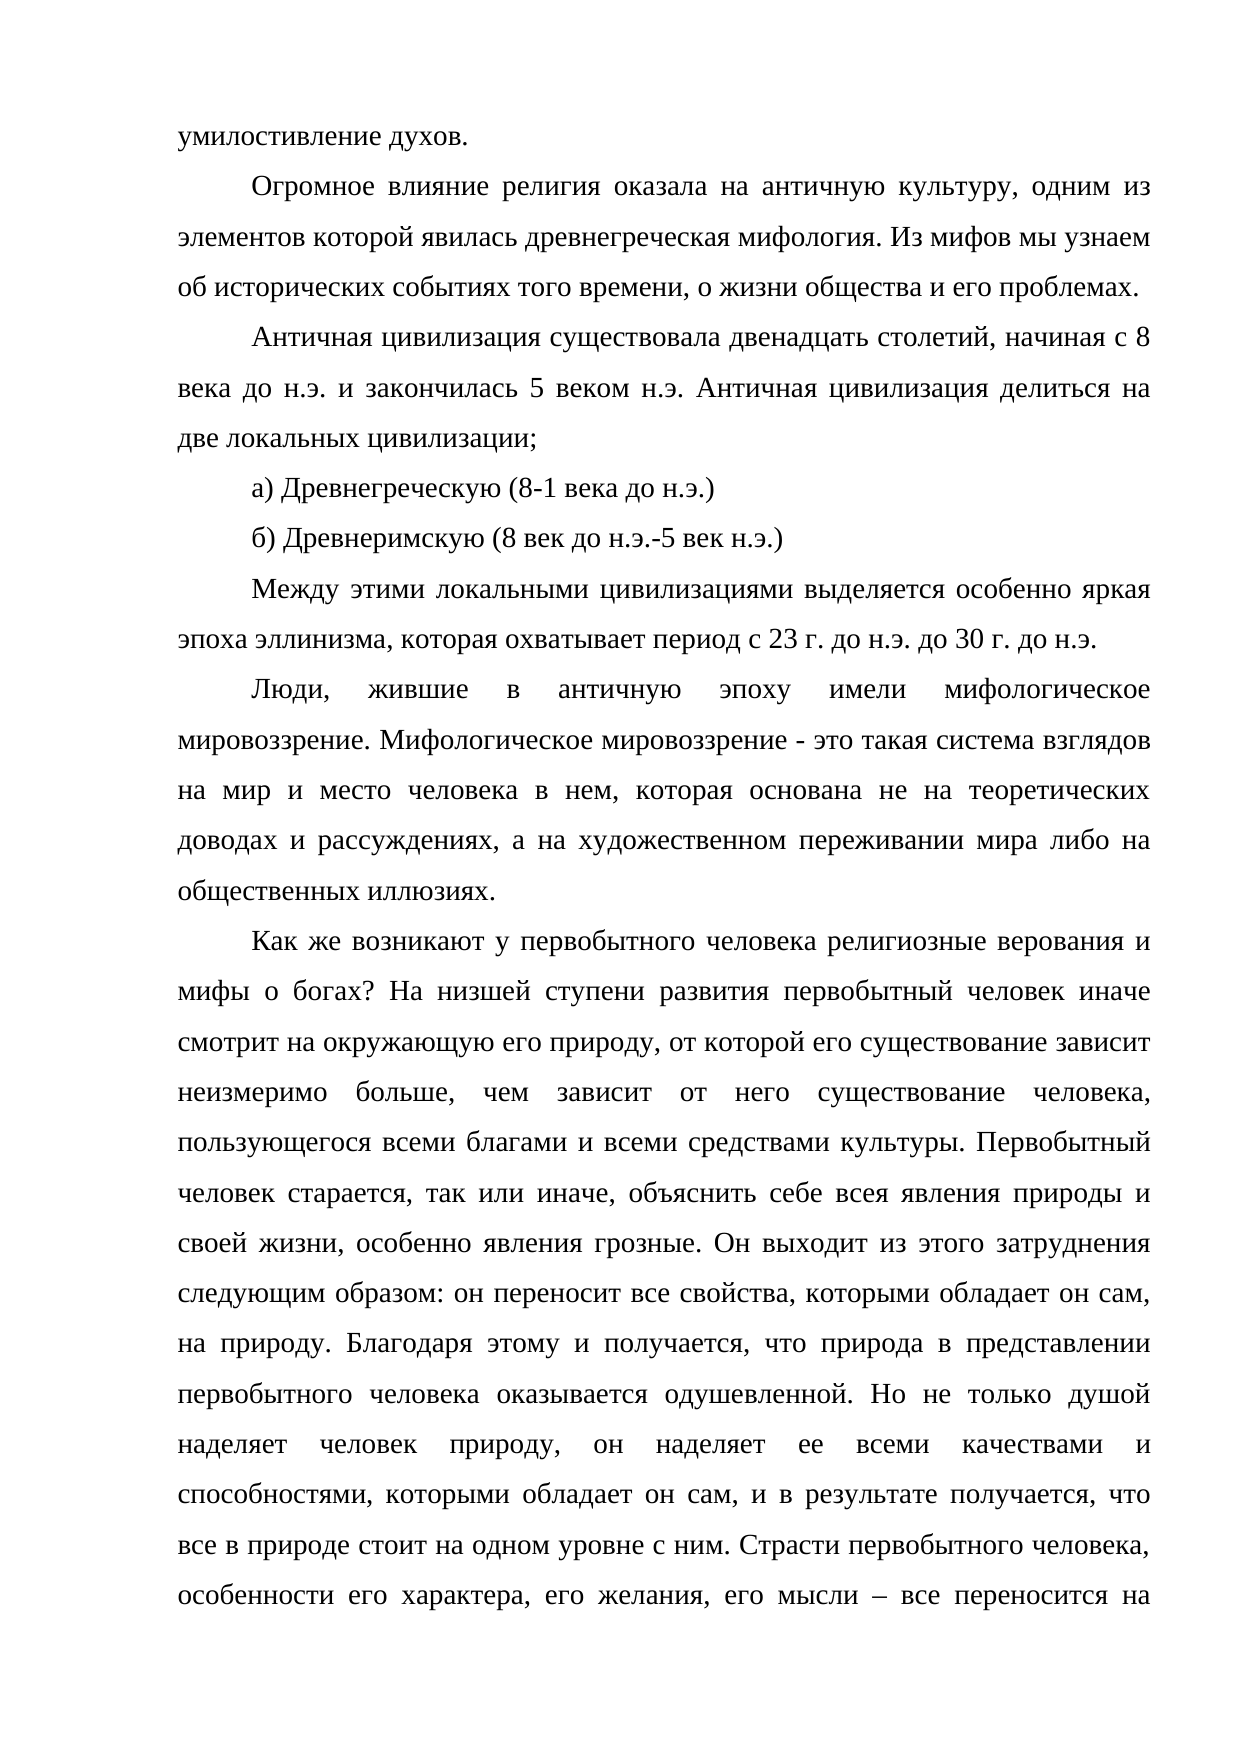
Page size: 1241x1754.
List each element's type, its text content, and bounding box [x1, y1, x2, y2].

text а) Древнегреческую (8-1 века до н.э.) [177, 470, 1152, 504]
text б) Древнеримскую (8 век до н.э.-5 век н.э.) [177, 521, 1152, 554]
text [177, 118, 1152, 152]
text Между этими локальными цивилизациями выделяется особенно яркая эпоха эллинизма, которая охватывает период с . до н.э. до . до н.э. [177, 571, 1152, 655]
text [177, 923, 1152, 1611]
text Античная цивилизация существовала двенадцать столетий, начиная с 8 века до н.э. и закончилась 5 веком н.э. Античная цивилизация делиться на две локальных цивилизации; [177, 319, 1152, 453]
text Люди, жившие в античную эпоху имели мифологическое мировоззрение. Мифологическое мировоззрение - это такая система взглядов на мир и место человека в нем, которая основана не на теоретических доводах и рассуждениях, а на художественном переживании мира либо на общественных иллюзиях. [177, 672, 1152, 906]
text Огромное влияние религия оказала на античную культуру, одним из элементов которой явилась древнегреческая мифология. Из мифов мы узнаем об исторических событиях того времени, о жизни общества и его проблемах. [177, 168, 1152, 303]
